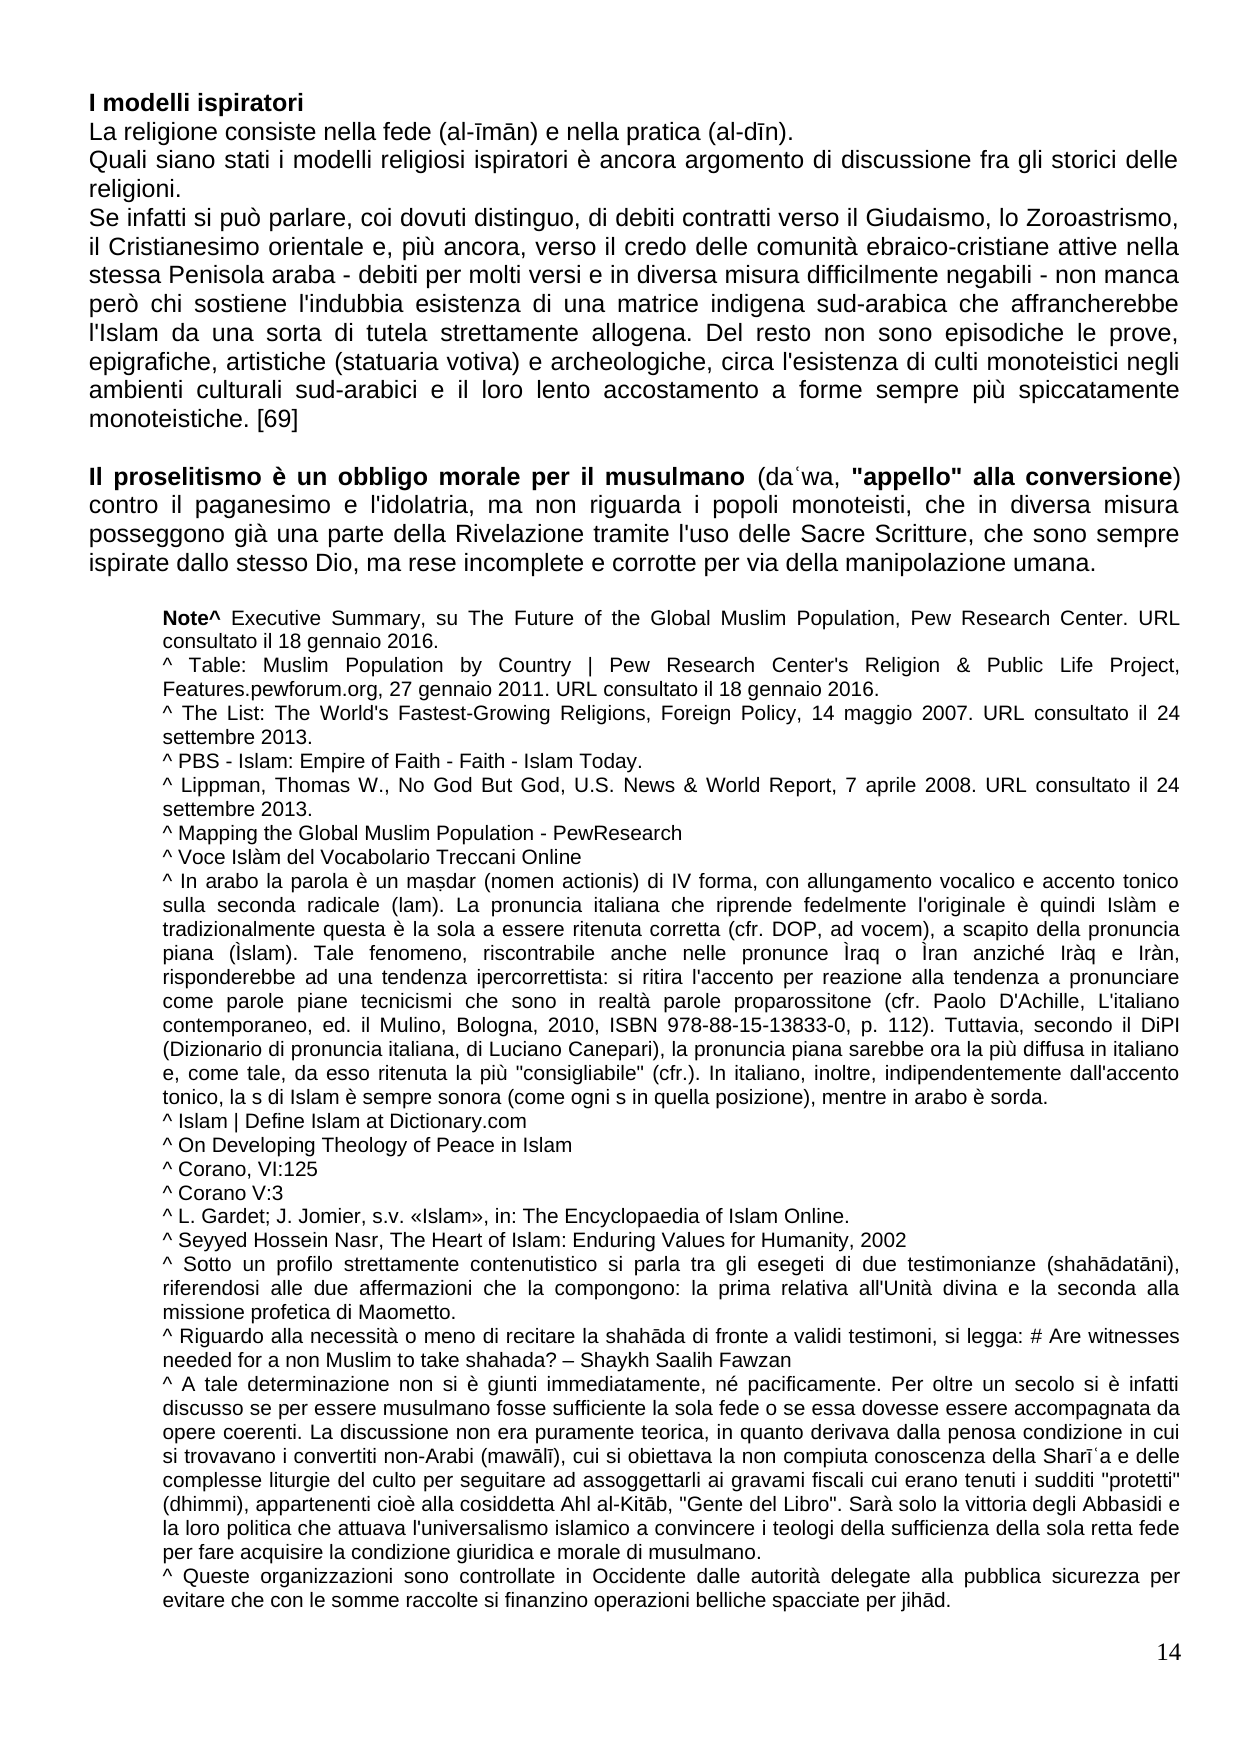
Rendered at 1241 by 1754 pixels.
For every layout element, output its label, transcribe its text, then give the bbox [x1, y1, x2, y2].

text Il proselitismo è un obbligo morale per il musulmano (daʿwa, "appello" alla conversione) contro il paganesimo e l'idolatria, ma non riguarda i popoli monoteisti, che in diversa misura posseggono già una parte della Rivelazione tramite l'uso delle Sacre Scritture, che sono sempre ispirate dallo stesso Dio, ma rese incomplete e corrotte per via della manipolazione umana. [89, 462, 1181, 577]
text ^ On Developing Theology of Peace in Islam [162, 1132, 1181, 1156]
text ^ Voce Islàm del Vocabolario Treccani Online [162, 845, 1181, 869]
text ^ Seyyed Hossein Nasr, The Heart of Islam: Enduring Values for Humanity, 2002 [162, 1228, 1181, 1252]
text ^ Lippman, Thomas W., No God But God, U.S. News & World Report, 7 aprile 2008. URL consultato il 24 settembre 2013. [162, 773, 1181, 821]
text ^ L. Gardet; J. Jomier, s.v. «Islam», in: The Encyclopaedia of Islam Online. [162, 1204, 1181, 1228]
text Quali siano stati i modelli religiosi ispiratori è ancora argomento di discussione fra gli storici delle religioni. [89, 145, 1181, 203]
text Se infatti si può parlare, coi dovuti distinguo, di debiti contratti verso il Giudaismo, lo Zoroastrismo, il Cristianesimo orientale e, più ancora, verso il credo delle comunità ebraico-cristiane attive nella stessa Penisola araba - debiti per molti versi e in diversa misura difficilmente negabili - non manca però chi sostiene l'indubbia esistenza di una matrice indigena sud-arabica che affrancherebbe l'Islam da una sorta di tutela strettamente allogena. Del resto non sono episodiche le prove, epigrafiche, artistiche (statuaria votiva) e archeologiche, circa l'esistenza di culti monoteistici negli ambienti culturali sud-arabici e il loro lento accostamento a forme sempre più spiccatamente monoteistiche. [69] [89, 203, 1181, 433]
text ^ PBS - Islam: Empire of Faith - Faith - Islam Today. [162, 749, 1181, 773]
text ^ Mapping the Global Muslim Population - PewResearch [162, 821, 1181, 845]
text ^ Riguardo alla necessità o meno di recitare la shahāda di fronte a validi testimoni, si legga: # Are witnesses needed for a non Muslim to take shahada? – Shaykh Saalih Fawzan [162, 1324, 1181, 1372]
text I modelli ispiratori [89, 88, 1181, 117]
text ^ Corano, VI:125 [162, 1156, 1181, 1180]
text ^ Corano V:3 [162, 1180, 1181, 1204]
text ^ Table: Muslim Population by Country | Pew Research Center's Religion & Public Life Project, Features.pewforum.org, 27 gennaio 2011. URL consultato il 18 gennaio 2016. [162, 653, 1181, 701]
text ^ Islam | Define Islam at Dictionary.com [162, 1108, 1181, 1132]
text La religione consiste nella fede (al-īmān) e nella pratica (al-dīn). [89, 117, 1181, 145]
text ^ The List: The World's Fastest-Growing Religions, Foreign Policy, 14 maggio 2007. URL consultato il 24 settembre 2013. [162, 701, 1181, 749]
text ^ A tale determinazione non si è giunti immediatamente, né pacificamente. Per oltre un secolo si è infatti discusso se per essere musulmano fosse sufficiente la sola fede o se essa dovesse essere accompagnata da opere coerenti. La discussione non era puramente teorica, in quanto derivava dalla penosa condizione in cui si trovavano i convertiti non-Arabi (mawālī), cui si obiettava la non compiuta conoscenza della Sharīʿa e delle complesse liturgie del culto per seguitare ad assoggettarli ai gravami fiscali cui erano tenuti i sudditi "protetti" (dhimmi), appartenenti cioè alla cosiddetta Ahl al-Kitāb, "Gente del Libro". Sarà solo la vittoria degli Abbasidi e la loro politica che attuava l'universalismo islamico a convincere i teologi della sufficienza della sola retta fede per fare acquisire la condizione giuridica e morale di musulmano. [162, 1372, 1181, 1564]
text Note^ Executive Summary, su The Future of the Global Muslim Population, Pew Research Center. URL consultato il 18 gennaio 2016. [162, 605, 1181, 653]
text ^ Queste organizzazioni sono controllate in Occidente dalle autorità delegate alla pubblica sicurezza per evitare che con le somme raccolte si finanzino operazioni belliche spacciate per jihād. [162, 1564, 1181, 1612]
text ^ In arabo la parola è un maṣdar (nomen actionis) di IV forma, con allungamento vocalico e accento tonico sulla seconda radicale (lam). La pronuncia italiana che riprende fedelmente l'originale è quindi Islàm e tradizionalmente questa è la sola a essere ritenuta corretta (cfr. DOP, ad vocem), a scapito della pronuncia piana (Ìslam). Tale fenomeno, riscontrabile anche nelle pronunce Ìraq o Ìran anziché Iràq e Iràn, risponderebbe ad una tendenza ipercorrettista: si ritira l'accento per reazione alla tendenza a pronunciare come parole piane tecnicismi che sono in realtà parole proparossitone (cfr. Paolo D'Achille, L'italiano contemporaneo, ed. il Mulino, Bologna, 2010, ISBN 978-88-15-13833-0, p. 112). Tuttavia, secondo il DiPI (Dizionario di pronuncia italiana, di Luciano Canepari), la pronuncia piana sarebbe ora la più diffusa in italiano e, come tale, da esso ritenuta la più "consigliabile" (cfr.). In italiano, inoltre, indipendentemente dall'accento tonico, la s di Islam è sempre sonora (come ogni s in quella posizione), mentre in arabo è sorda. [162, 869, 1181, 1108]
text ^ Sotto un profilo strettamente contenutistico si parla tra gli esegeti di due testimonianze (shahādatāni), riferendosi alle due affermazioni che la compongono: la prima relativa all'Unità divina e la seconda alla missione profetica di Maometto. [162, 1252, 1181, 1324]
